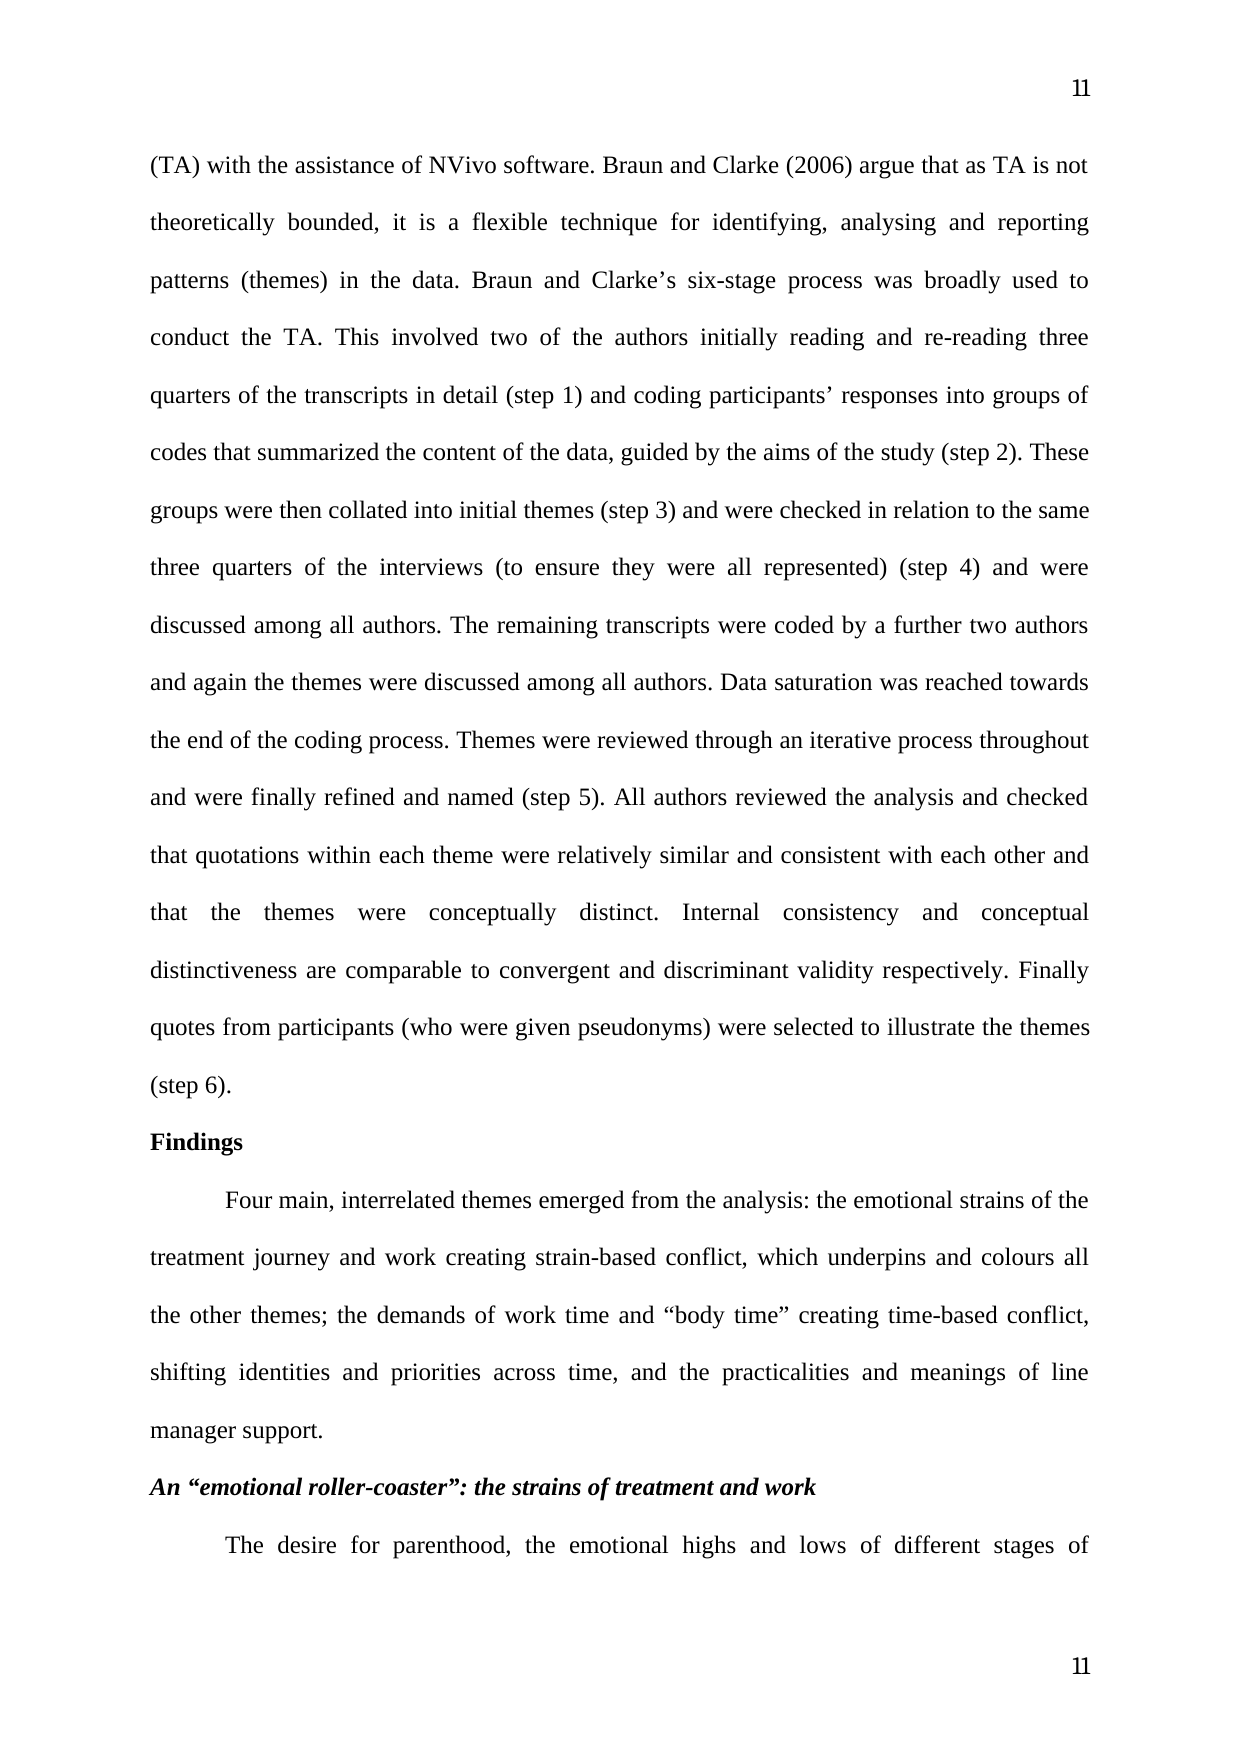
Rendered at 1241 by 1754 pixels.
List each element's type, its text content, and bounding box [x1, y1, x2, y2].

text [150, 150, 1090, 1099]
text Four main, interrelated themes emerged from the analysis: the emotional strains of the treatment journey and work creating strain-based conflict, which underpins and colours all the other themes; the demands of work time and “body time” creating time-based conflict, shifting identities and priorities across time, and the practicalities and meanings of line manager support. [150, 1185, 1090, 1444]
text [150, 1530, 1090, 1559]
text An “emotional roller-coaster”: the strains of treatment and work [150, 1472, 1090, 1501]
text Findings [150, 1127, 1090, 1156]
